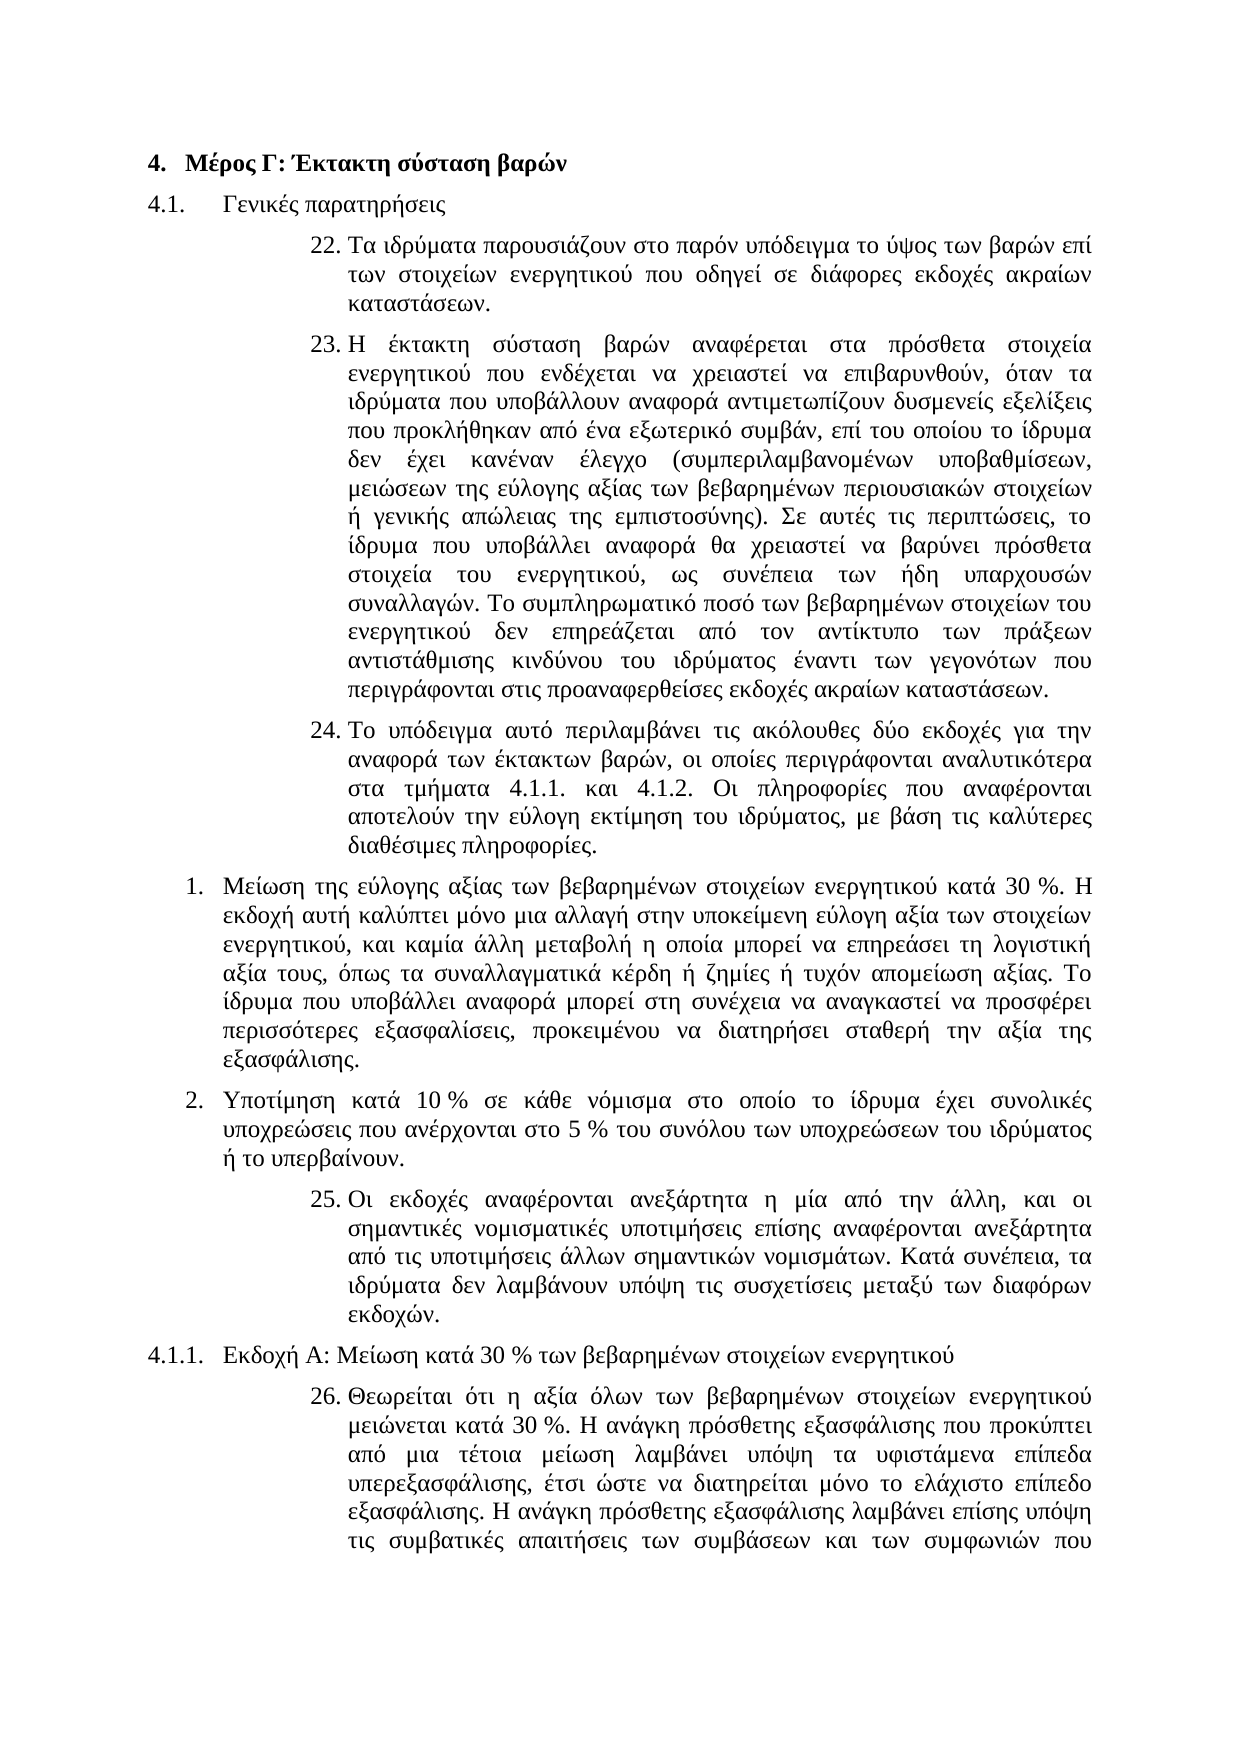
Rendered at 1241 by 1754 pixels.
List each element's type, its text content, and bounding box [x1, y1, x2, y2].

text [310, 1381, 1093, 1554]
list Μέρος Γ: Έκτακτη σύσταση βαρών [148, 148, 1093, 176]
list Γενικές παρατηρήσεις [148, 189, 1093, 218]
text Το υπόδειγμα αυτό περιλαμβάνει τις ακόλουθες δύο εκδοχές για την αναφορά των έκτακτων βαρών, οι οποίες περιγράφονται αναλυτικότερα στα τμήματα 4.1.1. και 4.1.2. Οι πληροφορίες που αναφέρονται αποτελούν την εύλογη εκτίμηση του ιδρύματος, με βάση τις καλύτερες διαθέσιμες πληροφορίες. [310, 715, 1093, 859]
text Τα ιδρύματα παρουσιάζουν στο παρόν υπόδειγμα το ύψος των βαρών επί των στοιχείων ενεργητικού που οδηγεί σε διάφορες εκδοχές ακραίων καταστάσεων. [310, 230, 1093, 316]
text Οι εκδοχές αναφέρονται ανεξάρτητα η μία από την άλλη, και οι σημαντικές νομισματικές υποτιμήσεις επίσης αναφέρονται ανεξάρτητα από τις υποτιμήσεις άλλων σημαντικών νομισμάτων. Κατά συνέπεια, τα ιδρύματα δεν λαμβάνουν υπόψη τις συσχετίσεις μεταξύ των διαφόρων εκδοχών. [310, 1184, 1093, 1328]
list Εκδοχή A: Μείωση κατά 30 % των βεβαρημένων στοιχείων ενεργητικού [148, 1340, 1093, 1369]
list Υποτίμηση κατά 10 % σε κάθε νόμισμα στο οποίο το ίδρυμα έχει συνολικές υποχρεώσεις που ανέρχονται στο 5 % του συνόλου των υποχρεώσεων του ιδρύματος ή το υπερβαίνουν. [185, 1085, 1093, 1171]
list Μείωση της εύλογης αξίας των βεβαρημένων στοιχείων ενεργητικού κατά 30 %. Η εκδοχή αυτή καλύπτει μόνο μια αλλαγή στην υποκείμενη εύλογη αξία των στοιχείων ενεργητικού, και καμία άλλη μεταβολή η οποία μπορεί να επηρεάσει τη λογιστική αξία τους, όπως τα συναλλαγματικά κέρδη ή ζημίες ή τυχόν απομείωση αξίας. Το ίδρυμα που υποβάλλει αναφορά μπορεί στη συνέχεια να αναγκαστεί να προσφέρει περισσότερες εξασφαλίσεις, προκειμένου να διατηρήσει σταθερή την αξία της εξασφάλισης. [185, 871, 1093, 1073]
text Η έκτακτη σύσταση βαρών αναφέρεται στα πρόσθετα στοιχεία ενεργητικού που ενδέχεται να χρειαστεί να επιβαρυνθούν, όταν τα ιδρύματα που υποβάλλουν αναφορά αντιμετωπίζουν δυσμενείς εξελίξεις που προκλήθηκαν από ένα εξωτερικό συμβάν, επί του οποίου το ίδρυμα δεν έχει κανέναν έλεγχο (συμπεριλαμβανομένων υποβαθμίσεων, μειώσεων της εύλογης αξίας των βεβαρημένων περιουσιακών στοιχείων ή γενικής απώλειας της εμπιστοσύνης). Σε αυτές τις περιπτώσεις, το ίδρυμα που υποβάλλει αναφορά θα χρειαστεί να βαρύνει πρόσθετα στοιχεία του ενεργητικού, ως συνέπεια των ήδη υπαρχουσών συναλλαγών. Το συμπληρωματικό ποσό των βεβαρημένων στοιχείων του ενεργητικού δεν επηρεάζεται από τον αντίκτυπο των πράξεων αντιστάθμισης κινδύνου του ιδρύματος έναντι των γεγονότων που περιγράφονται στις προαναφερθείσες εκδοχές ακραίων καταστάσεων. [310, 329, 1093, 703]
